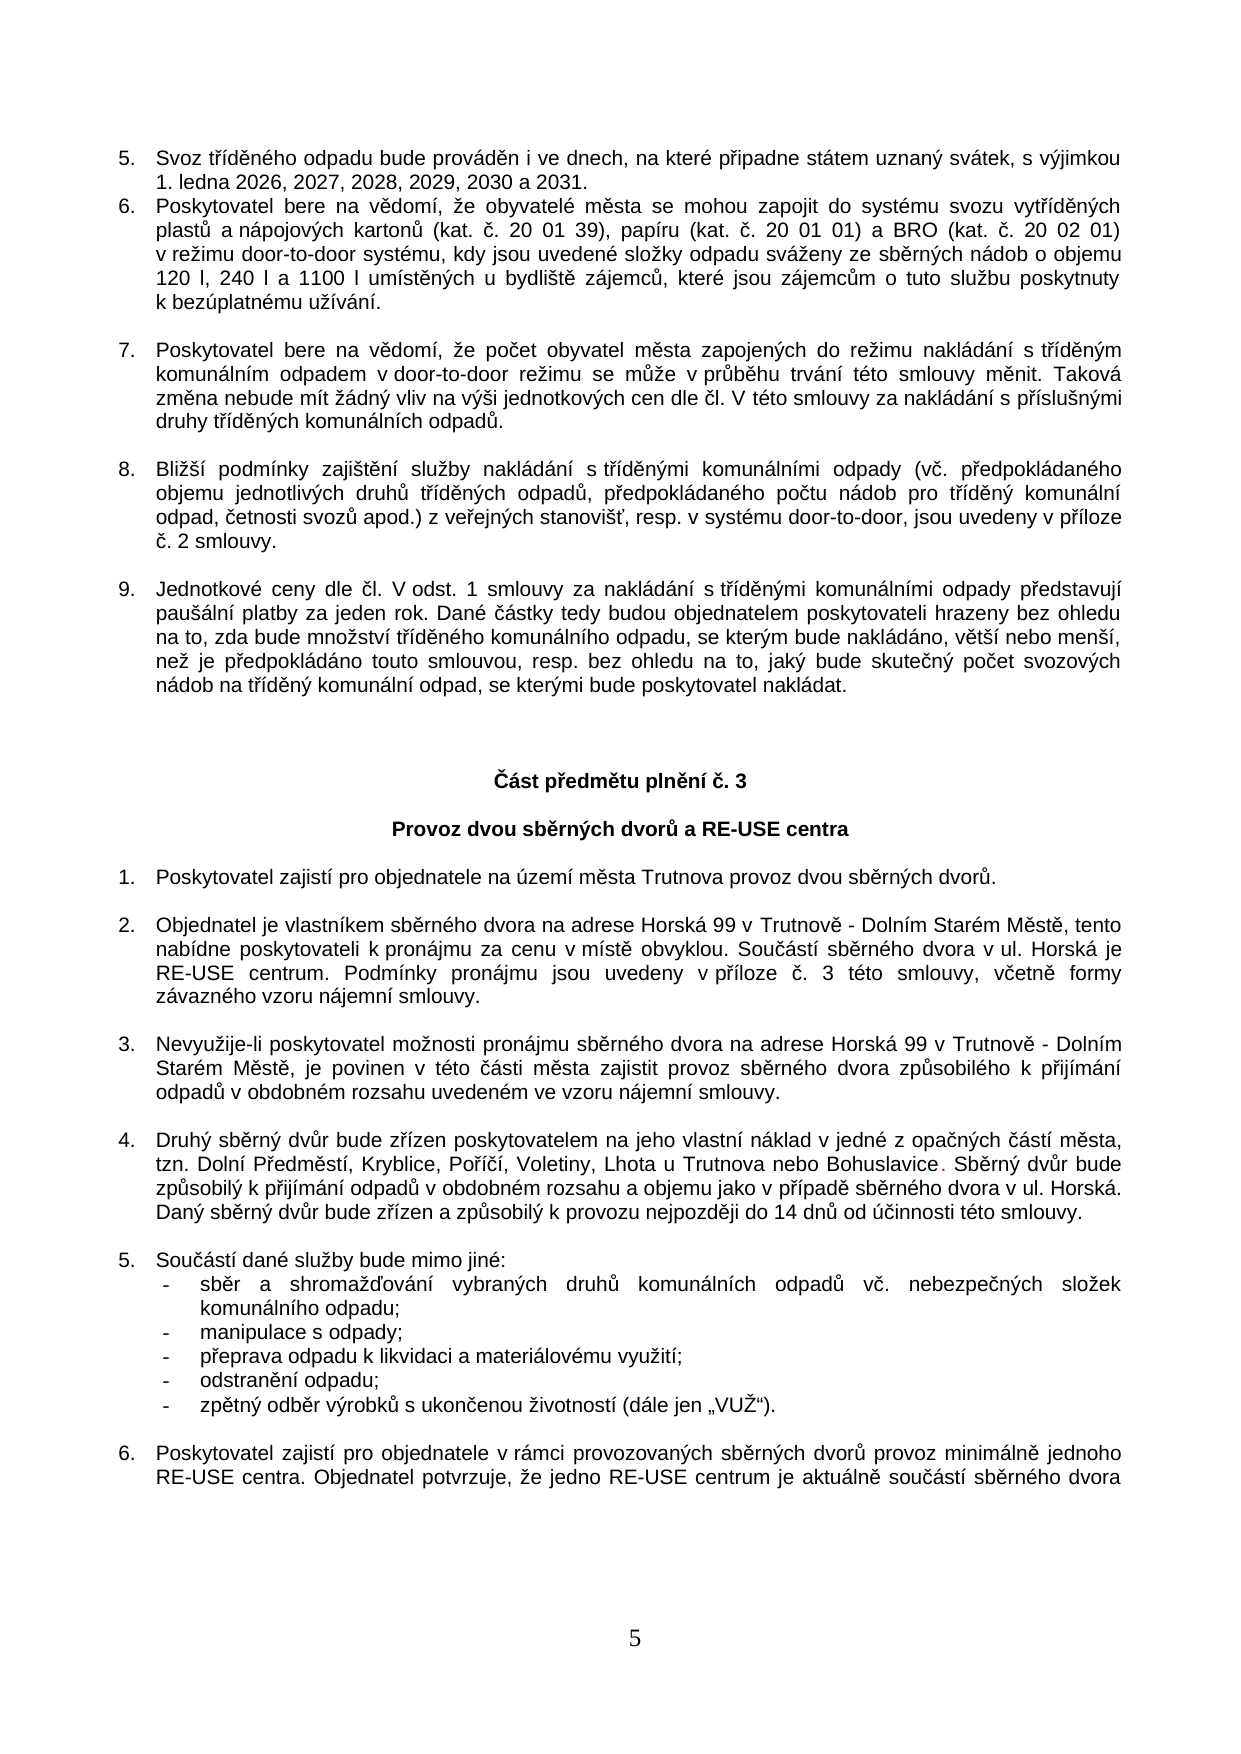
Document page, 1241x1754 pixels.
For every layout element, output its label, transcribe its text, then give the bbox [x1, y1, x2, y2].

text Část předmětu plnění č. 3 [118, 769, 1122, 793]
list Objednatel je vlastníkem sběrného dvora na adrese Horská 99 v Trutnově - Dolním Starém Městě, tento nabídne poskytovateli k pronájmu za cenu v místě obvyklou. Součástí sběrného dvora v ul. Horská je RE-USE centrum. Podmínky pronájmu jsou uvedeny v příloze č. 3 této smlouvy, včetně formy závazného vzoru nájemní smlouvy. [118, 912, 1122, 1008]
list přeprava odpadu k likvidaci a materiálovému využití; [162, 1344, 1122, 1368]
list sběr a shromažďování vybraných druhů komunálních odpadů vč. nebezpečných složek komunálního odpadu; [162, 1272, 1122, 1320]
text Provoz dvou sběrných dvorů a RE-USE centra [118, 817, 1122, 841]
list zpětný odběr výrobků s ukončenou životností (dále jen „VUŽ“). [162, 1392, 1122, 1417]
list Poskytovatel zajistí pro objednatele na území města Trutnova provoz dvou sběrných dvorů. [118, 864, 1122, 888]
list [118, 1441, 1122, 1488]
list Poskytovatel bere na vědomí, že obyvatelé města se mohou zapojit do systému svozu vytříděných plastů a nápojových kartonů (kat. č. 20 01 39), papíru (kat. č. 20 01 01) a BRO (kat. č. 20 02 01) v režimu door-to-door systému, kdy jsou uvedené složky odpadu sváženy ze sběrných nádob o objemu 120 l, 240 l a 1100 l umístěných u bydliště zájemců, které jsou zájemcům o tuto službu poskytnuty k bezúplatnému užívání. [118, 194, 1122, 313]
list Součástí dané služby bude mimo jiné: [118, 1248, 1122, 1272]
list Bližší podmínky zajištění služby nakládání s tříděnými komunálními odpady (vč. předpokládaného objemu jednotlivých druhů tříděných odpadů, předpokládaného počtu nádob pro tříděný komunální odpad, četnosti svozů apod.) z veřejných stanovišť, resp. v systému door-to-door, jsou uvedeny v příloze č. 2 smlouvy. [118, 457, 1122, 553]
list odstranění odpadu; [162, 1368, 1122, 1392]
list Poskytovatel bere na vědomí, že počet obyvatel města zapojených do režimu nakládání s tříděným komunálním odpadem v door-to-door režimu se může v průběhu trvání této smlouvy měnit. Taková změna nebude mít žádný vliv na výši jednotkových cen dle čl. V této smlouvy za nakládání s příslušnými druhy tříděných komunálních odpadů. [118, 337, 1122, 433]
list Druhý sběrný dvůr bude zřízen poskytovatelem na jeho vlastní náklad v jedné z opačných částí města, tzn. Dolní Předměstí, Kryblice, Poříčí, Voletiny, Lhota u Trutnova nebo Bohuslavice. Sběrný dvůr bude způsobilý k přijímání odpadů v obdobném rozsahu a objemu jako v případě sběrného dvora v ul. Horská. Daný sběrný dvůr bude zřízen a způsobilý k provozu nejpozději do 14 dnů od účinnosti této smlouvy. [118, 1128, 1122, 1224]
list manipulace s odpady; [162, 1320, 1122, 1344]
list Svoz tříděného odpadu bude prováděn i ve dnech, na které připadne státem uznaný svátek, s výjimkou 1. ledna 2026, 2027, 2028, 2029, 2030 a 2031. [118, 146, 1122, 194]
list Jednotkové ceny dle čl. V odst. 1 smlouvy za nakládání s tříděnými komunálními odpady představují paušální platby za jeden rok. Dané částky tedy budou objednatelem poskytovateli hrazeny bez ohledu na to, zda bude množství tříděného komunálního odpadu, se kterým bude nakládáno, větší nebo menší, než je předpokládáno touto smlouvou, resp. bez ohledu na to, jaký bude skutečný počet svozových nádob na tříděný komunální odpad, se kterými bude poskytovatel nakládat. [118, 577, 1122, 697]
list Nevyužije-li poskytovatel možnosti pronájmu sběrného dvora na adrese Horská 99 v Trutnově - Dolním Starém Městě, je povinen v této části města zajistit provoz sběrného dvora způsobilého k přijímání odpadů v obdobném rozsahu uvedeném ve vzoru nájemní smlouvy. [118, 1032, 1122, 1104]
